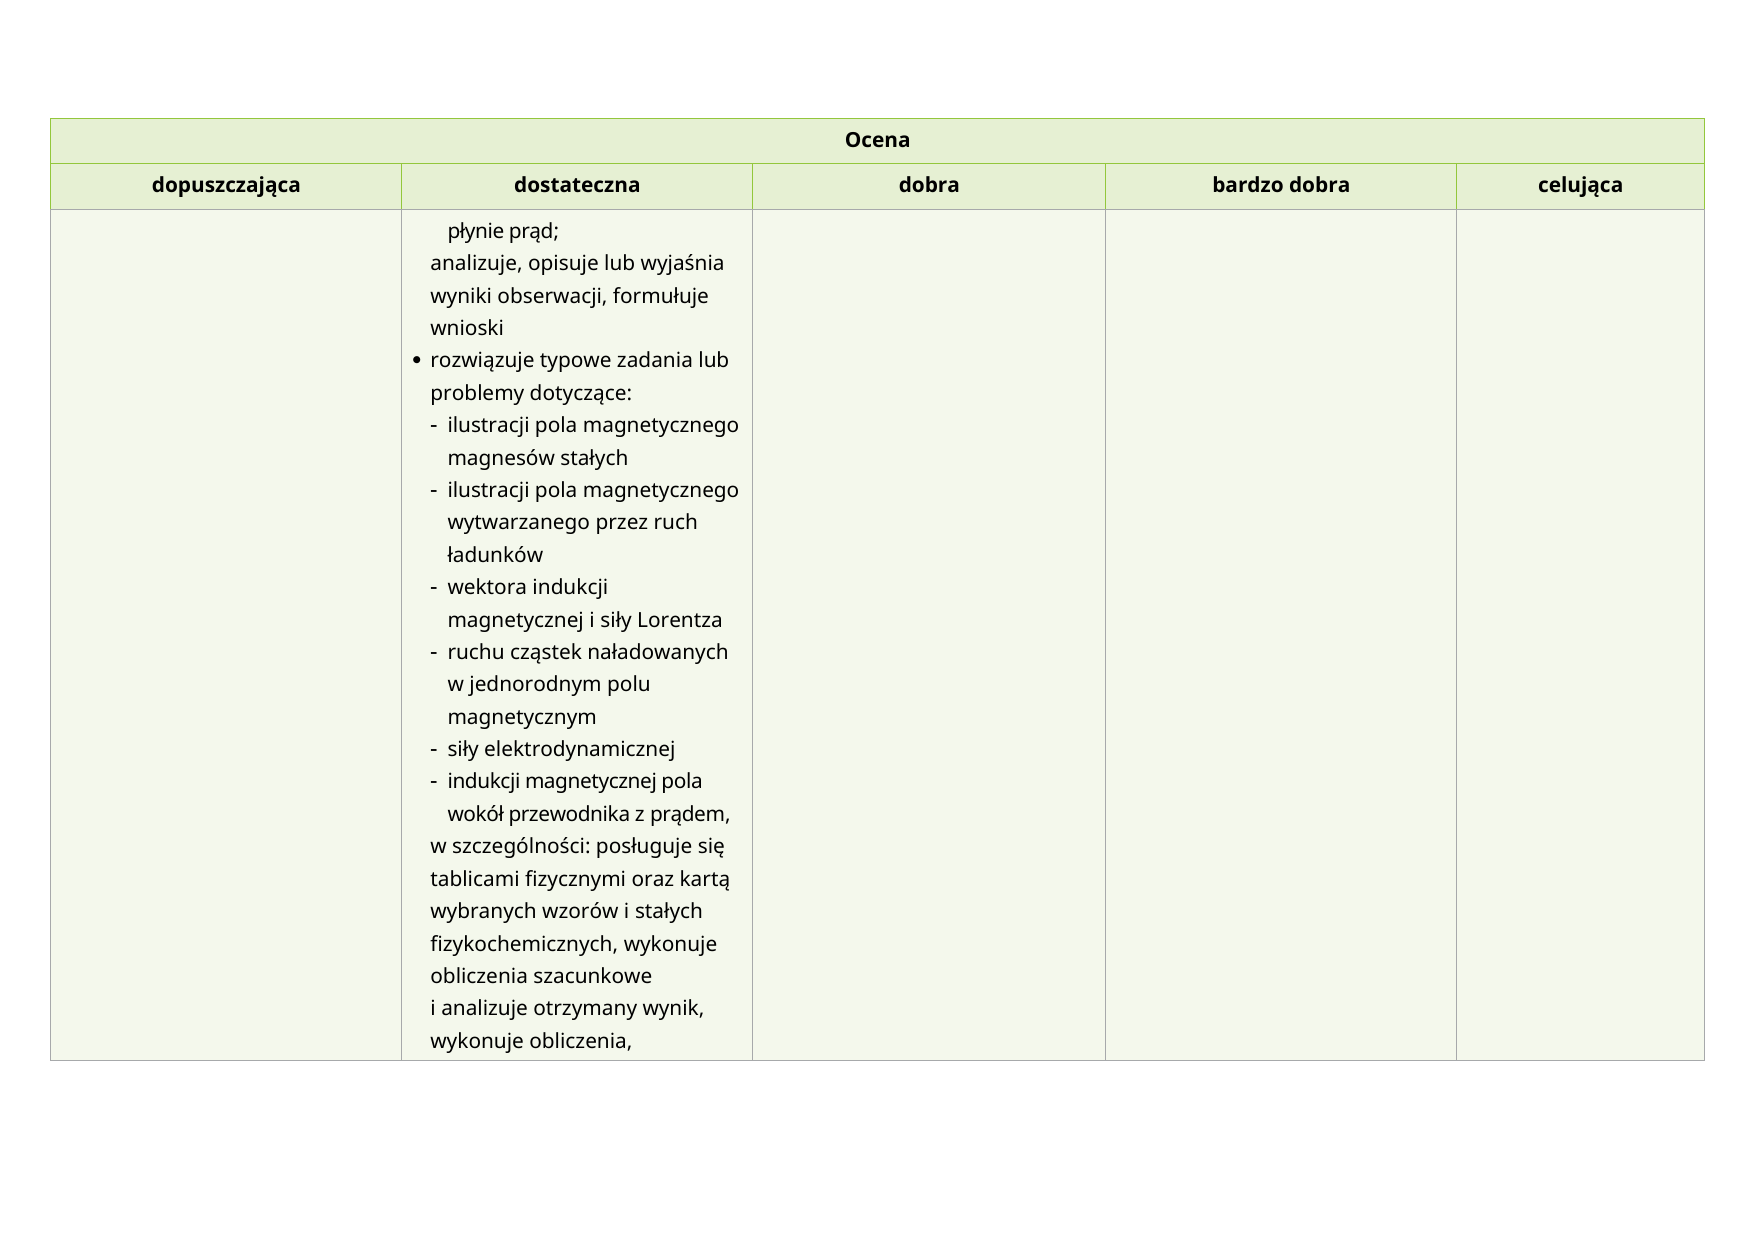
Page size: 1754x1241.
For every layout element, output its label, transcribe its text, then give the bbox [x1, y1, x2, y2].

table_cell dopuszczająca [51, 164, 401, 209]
table_cell dobra [753, 164, 1105, 209]
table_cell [753, 210, 1105, 1060]
table_cell dostateczna [402, 164, 752, 209]
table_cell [1106, 210, 1456, 1060]
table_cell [1457, 210, 1704, 1060]
table_cell celująca [1457, 164, 1704, 209]
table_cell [51, 210, 401, 1060]
table_cell bardzo dobra [1106, 164, 1456, 209]
table_header Ocena [51, 119, 1704, 163]
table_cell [402, 210, 752, 1060]
